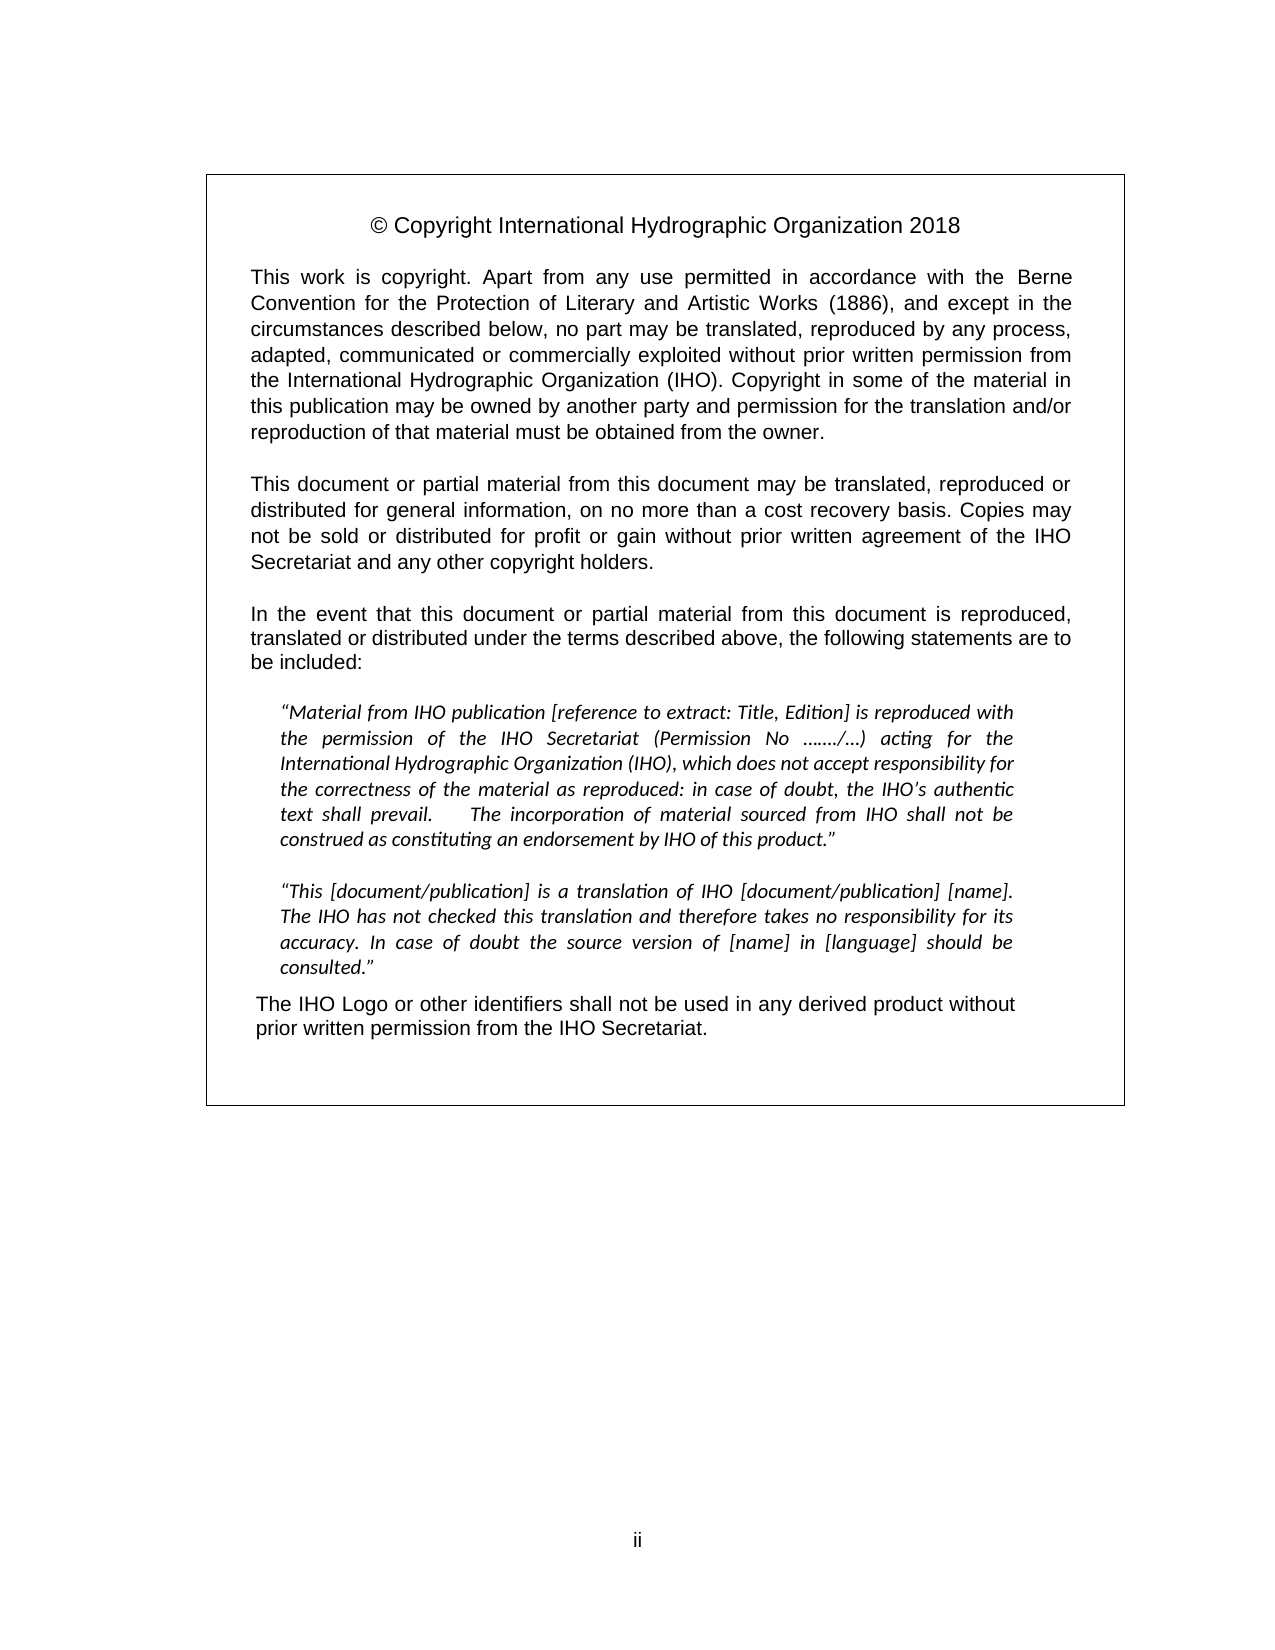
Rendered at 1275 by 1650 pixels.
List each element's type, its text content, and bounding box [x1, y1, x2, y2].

table_cell This work is copyright. Apart from any use permitted in accordance with the Berne Convention for the Protection of Literary and Artistic Works (1886), and except in the circumstances described below, no part may be translated, reproduced by any process, adapted, communicated or commercially exploited without prior written permission from the International Hydrographic Organization (IHO). Copyright in some of the material in this publication may be owned by another party and permission for the translation and/or reproduction of that material must be obtained from the owner. [207, 253, 1124, 458]
table_cell This document or partial material from this document may be translated, reproduced or distributed for general information, on no more than a cost recovery basis. Copies may not be sold or distributed for profit or gain without prior written agreement of the IHO Secretariat and any other copyright holders. [207, 460, 1124, 588]
table_cell In the event that this document or partial material from this document is reproduced, translated or distributed under the terms described above, the following statements are to be included: [207, 589, 1124, 686]
table_cell “Material from IHO publication [reference to extract: Title, Edition] is reproduced with the permission of the IHO Secretariat (Permission No ……./…) acting for the International Hydrographic Organization (IHO), which does not accept responsibility for the correctness of the material as reproduced: in case of doubt, the IHO’s authentic text shall prevail. The incorporation of material sourced from IHO shall not be construed as constituting an endorsement by IHO of this product.” [207, 687, 1124, 864]
table_header © Copyright International Hydrographic Organization 2018 [207, 175, 1124, 251]
table_cell “This [document/publication] is a translation of IHO [document/publication] [name]. The IHO has not checked this translation and therefore takes no responsibility for its accuracy. In case of doubt the source version of [name] in [language] should be consulted.” The IHO Logo or other identifiers shall not be used in any derived product without prior written permission from the IHO Secretariat. [207, 866, 1124, 1105]
